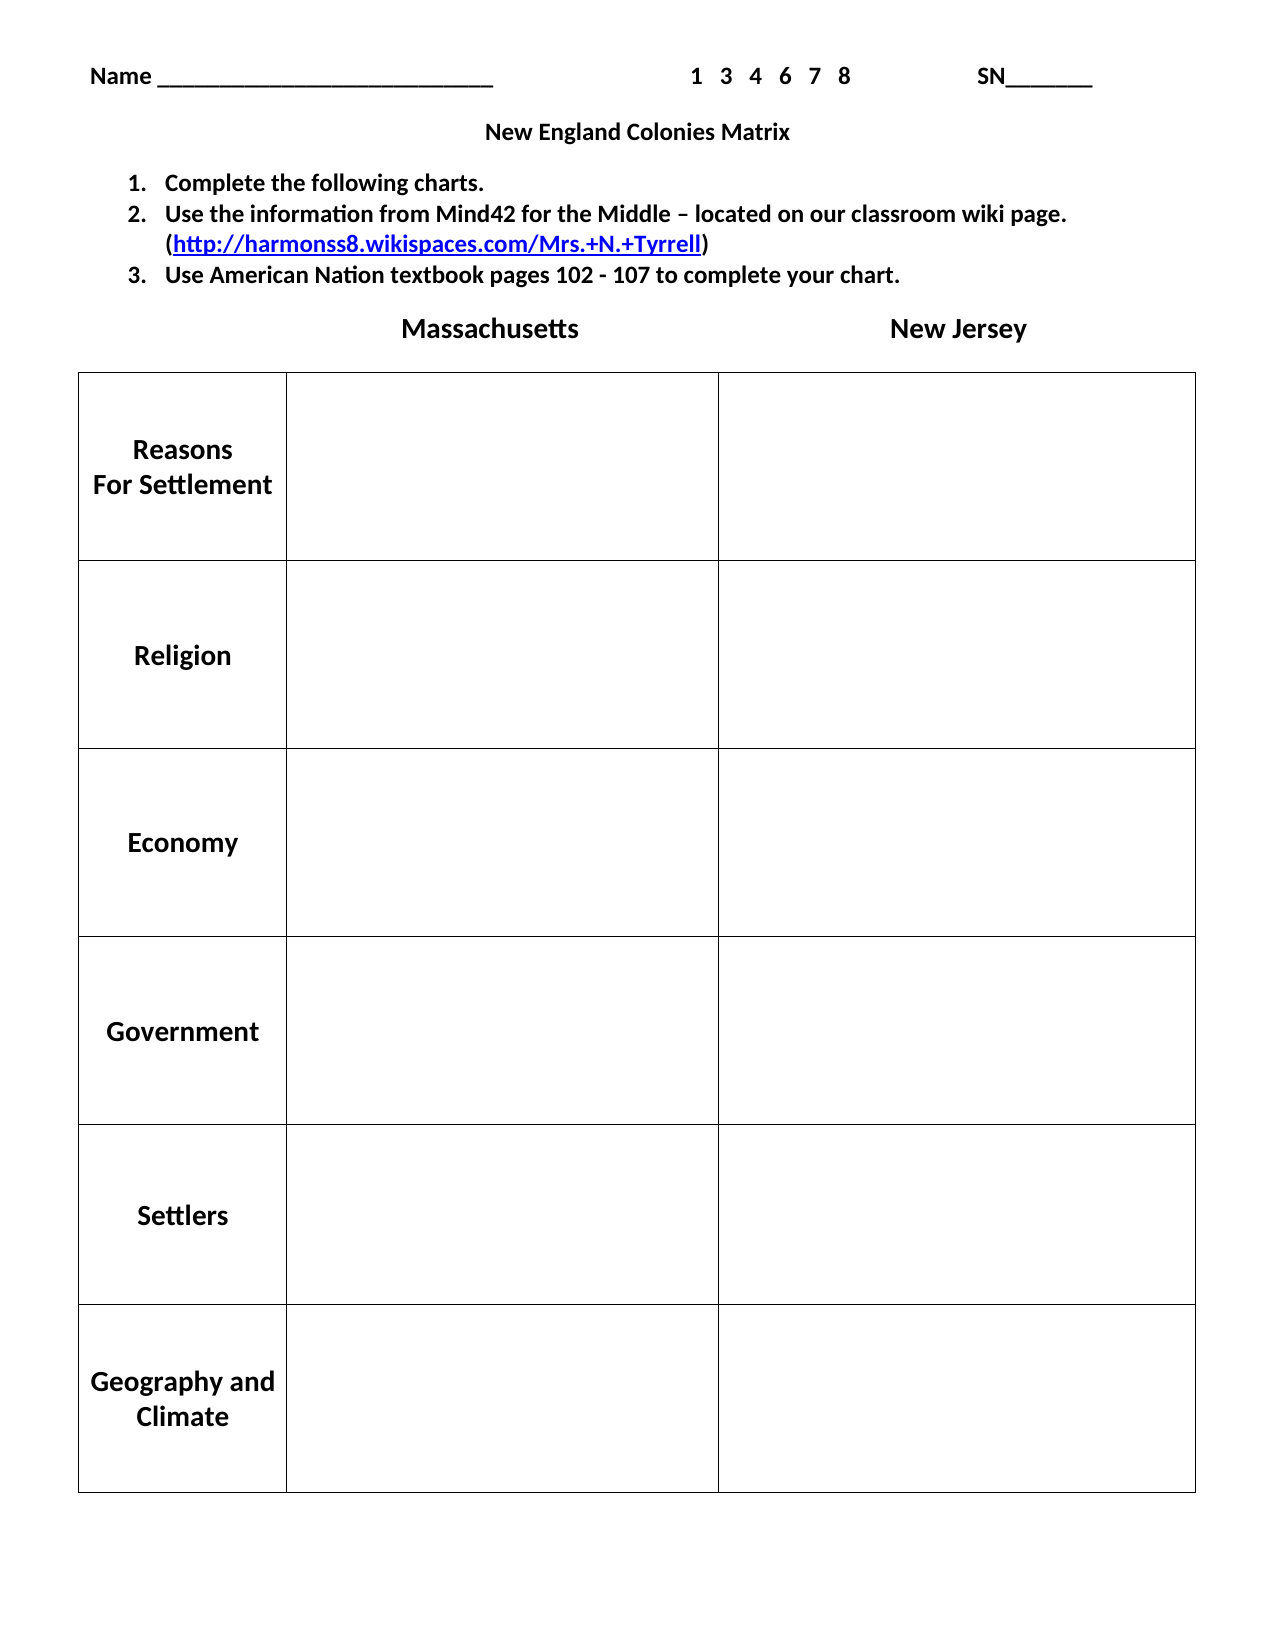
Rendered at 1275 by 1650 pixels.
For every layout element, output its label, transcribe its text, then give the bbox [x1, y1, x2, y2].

table_cell [287, 749, 718, 936]
table_cell Geography and Climate [79, 1305, 286, 1492]
list Complete the following charts. [127, 167, 1185, 198]
table_cell Government [79, 937, 286, 1124]
table_cell Religion [79, 561, 286, 748]
table_cell [287, 937, 718, 1124]
text Massachusetts New Jersey [90, 310, 1185, 346]
table_header [719, 373, 1195, 560]
text New England Colonies Matrix [90, 116, 1185, 146]
table_cell Settlers [79, 1125, 286, 1304]
table_cell [719, 561, 1195, 748]
table_cell [719, 937, 1195, 1124]
table_header [287, 373, 718, 560]
table_cell [719, 1125, 1195, 1304]
table_cell [719, 1305, 1195, 1492]
table_header Reasons For Settlement [79, 373, 286, 560]
list Use the information from Mind42 for the Middle – located on our classroom wiki page. (http://harmonss8.wikispaces.com/Mrs.+N.+Tyrrell) [127, 198, 1185, 259]
table_cell [287, 1305, 718, 1492]
list Use American Nation textbook pages 102 - 107 to complete your chart. [127, 259, 1185, 289]
table_cell [719, 749, 1195, 936]
table_cell [287, 1125, 718, 1304]
text Name ___________________________ 1 3 4 6 7 8 SN_______ [90, 60, 1185, 91]
table_cell Economy [79, 749, 286, 936]
table_cell [287, 561, 718, 748]
